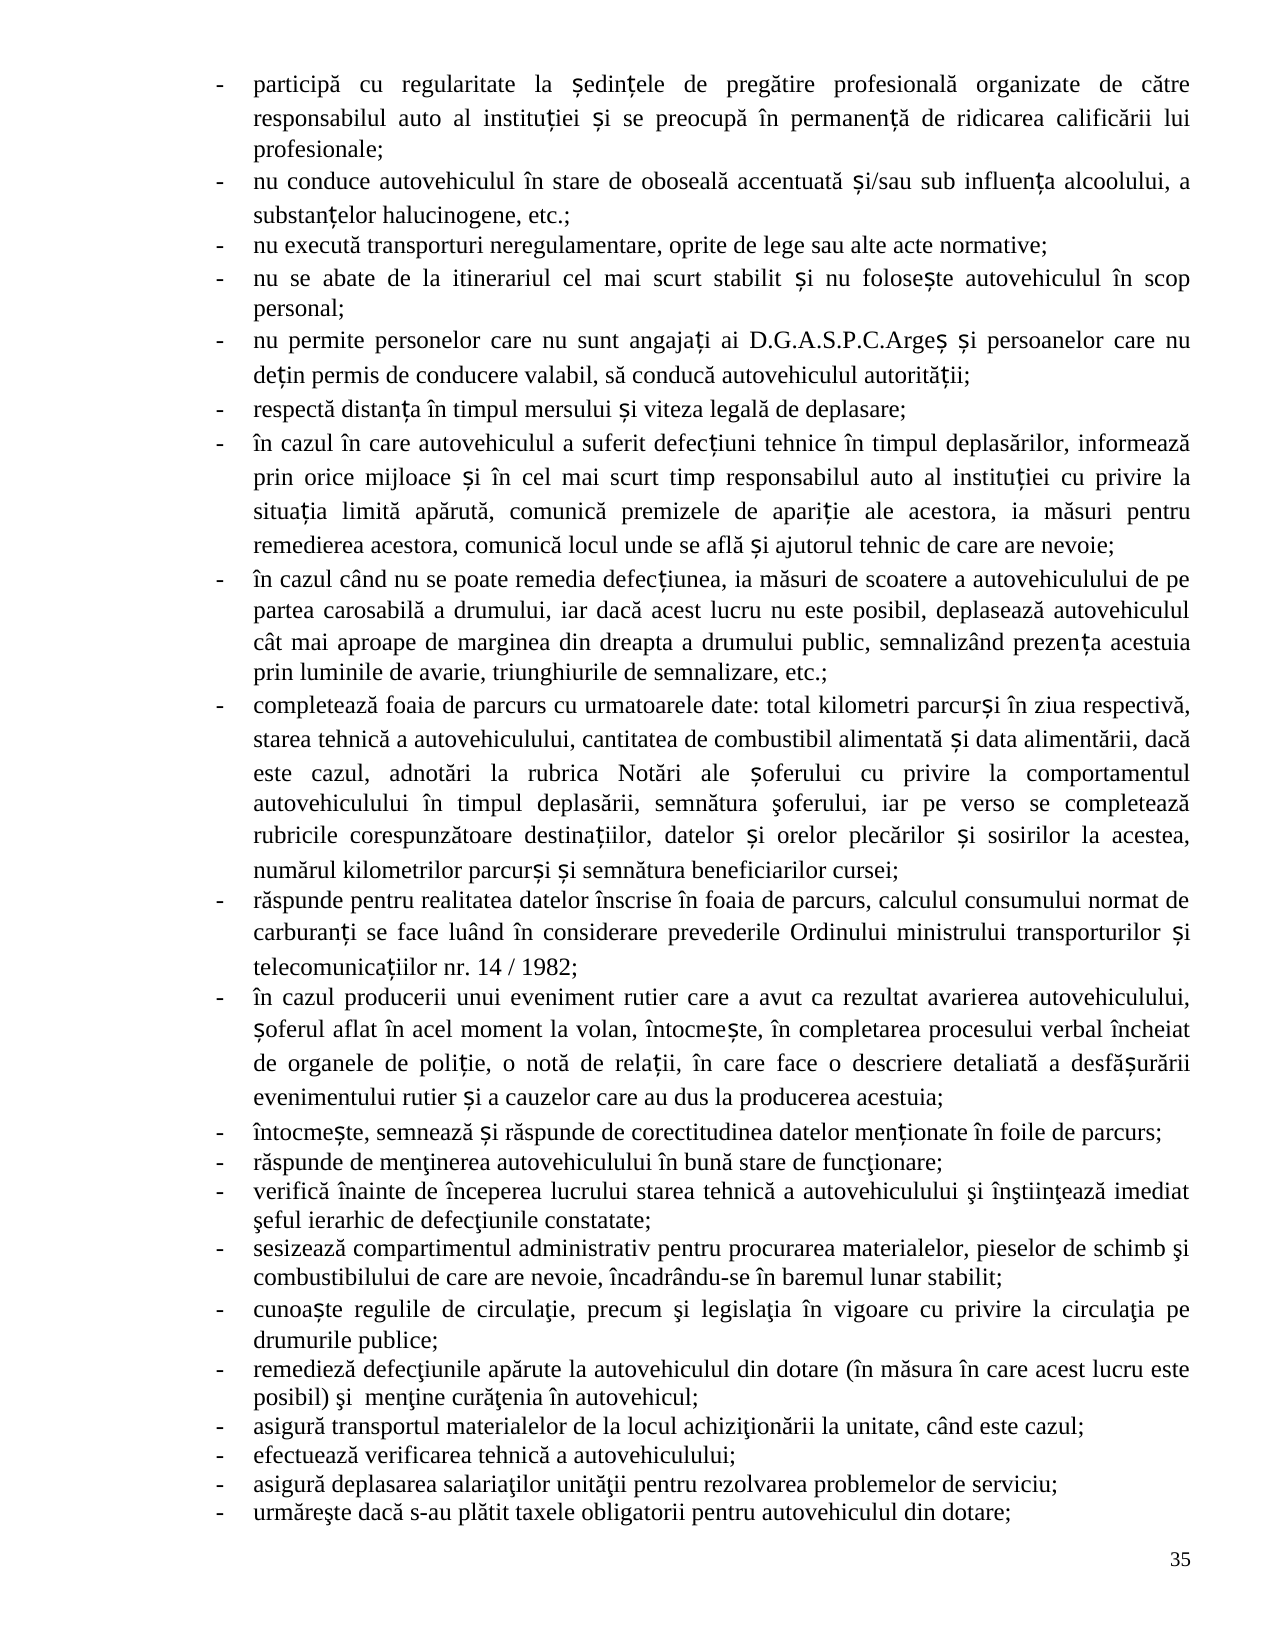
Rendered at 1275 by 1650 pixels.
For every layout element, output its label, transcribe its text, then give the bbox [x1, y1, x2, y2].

list în cazul când nu se poate remedia defecțiunea, ia măsuri de scoatere a autovehiculului de pe partea carosabilă a drumului, iar dacă acest lucru nu este posibil, deplasează autovehiculul cât mai aproape de marginea din dreapta a drumului public, semnalizând prezența acestuia prin luminile de avarie, triunghiurile de semnalizare, etc.; [216, 561, 1191, 686]
list efectuează verificarea tehnică a autovehiculului; [216, 1440, 1191, 1469]
list asigură deplasarea salariaţilor unităţii pentru rezolvarea problemelor de serviciu; [216, 1469, 1191, 1497]
list sesizează compartimentul administrativ pentru procurarea materialelor, pieselor de schimb şi combustibilului de care are nevoie, încadrându-se în baremul lunar stabilit; [216, 1233, 1191, 1291]
list participă cu regularitate la ședințele de pregătire profesională organizate de către responsabilul auto al instituției și se preocupă în permanență de ridicarea calificării lui profesionale; [216, 66, 1191, 162]
list completează foaia de parcurs cu urmatoarele date: total kilometri parcurși în ziua respectivă, starea tehnică a autovehiculului, cantitatea de combustibil alimentată și data alimentării, dacă este cazul, adnotări la rubrica Notări ale șoferului cu privire la comportamentul autovehiculului în timpul deplasării, semnătura şoferului, iar pe verso se completează rubricile corespunzătoare destinațiilor, datelor și orelor plecărilor și sosirilor la acestea, numărul kilometrilor parcurși și semnătura beneficiarilor cursei; [216, 686, 1191, 885]
list cunoaște regulile de circulaţie, precum şi legislaţia în vigoare cu privire la circulaţia pe drumurile publice; [216, 1291, 1191, 1354]
list în cazul producerii unui eveniment rutier care a avut ca rezultat avarierea autovehiculului, șoferul aflat în acel moment la volan, întocmește, în completarea procesului verbal încheiat de organele de poliție, o notă de relații, în care face o descriere detaliată a desfășurării evenimentului rutier și a cauzelor care au dus la producerea acestuia; [216, 982, 1191, 1113]
list răspunde de menţinerea autovehiculului în bună stare de funcţionare; [216, 1147, 1191, 1176]
list în cazul în care autovehiculul a suferit defecțiuni tehnice în timpul deplasărilor, informează prin orice mijloace și în cel mai scurt timp responsabilul auto al instituției cu privire la situația limită apărută, comunică premizele de apariție ale acestora, ia măsuri pentru remedierea acestora, comunică locul unde se află și ajutorul tehnic de care are nevoie; [216, 424, 1191, 561]
list remedieză defecţiunile apărute la autovehiculul din dotare (în măsura în care acest lucru este posibil) şi menţine curăţenia în autovehicul; [216, 1354, 1191, 1411]
list asigură transportul materialelor de la locul achiziţionării la unitate, când este cazul; [216, 1411, 1191, 1440]
list nu permite personelor care nu sunt angajați ai D.G.A.S.P.C.Argeș și persoanelor care nu dețin permis de conducere valabil, să conducă autovehiculul autorității; [216, 322, 1191, 390]
list răspunde pentru realitatea datelor înscrise în foaia de parcurs, calculul consumului normat de carburanți se face luând în considerare prevederile Ordinului ministrului transporturilor și telecomunicațiilor nr. 14 / 1982; [216, 885, 1191, 982]
list întocmește, semnează și răspunde de corectitudinea datelor menționate în foile de parcurs; [216, 1113, 1191, 1147]
list nu execută transporturi neregulamentare, oprite de lege sau alte acte normative; [216, 231, 1191, 259]
list urmăreşte dacă s-au plătit taxele obligatorii pentru autovehiculul din dotare; [216, 1497, 1191, 1526]
list verifică înainte de începerea lucrului starea tehnică a autovehiculului şi înştiinţează imediat şeful ierarhic de defecţiunile constatate; [216, 1176, 1191, 1233]
list respectă distanța în timpul mersului și viteza legală de deplasare; [216, 390, 1191, 424]
list nu conduce autovehiculul în stare de oboseală accentuată și/sau sub influența alcoolului, a substanțelor halucinogene, etc.; [216, 162, 1191, 231]
list nu se abate de la itinerariul cel mai scurt stabilit și nu folosește autovehiculul în scop personal; [216, 259, 1191, 322]
